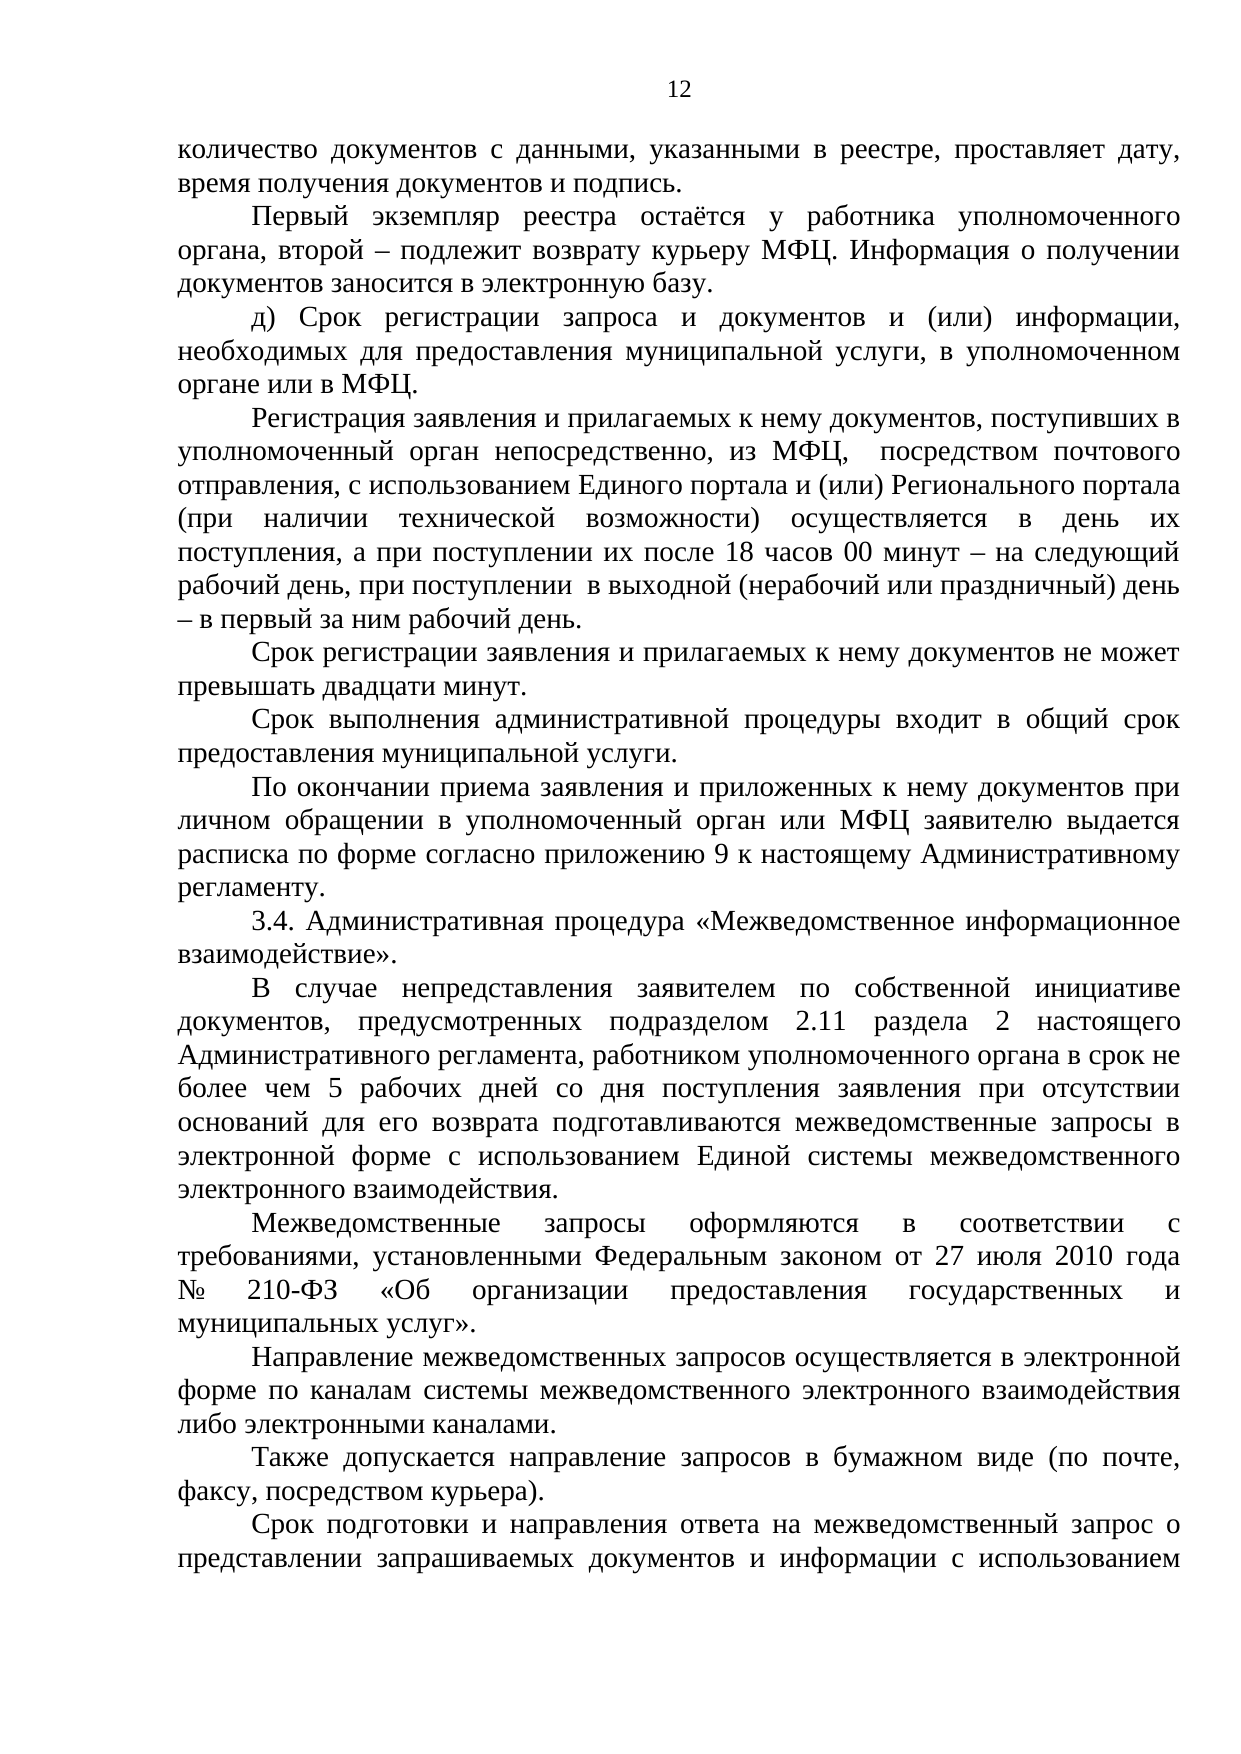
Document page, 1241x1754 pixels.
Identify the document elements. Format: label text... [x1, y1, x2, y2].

text Срок регистрации заявления и прилагаемых к нему документов не может превышать двадцати минут. [177, 634, 1181, 702]
text Регистрация заявления и прилагаемых к нему документов, поступивших в уполномоченный орган непосредственно, из МФЦ, посредством почтового отправления, с использованием Единого портала и (или) Регионального портала (при наличии технической возможности) осуществляется в день их поступления, а при поступлении их после 18 часов 00 минут – на следующий рабочий день, при поступлении в выходной (нерабочий или праздничный) день – в первый за ним рабочий день. [177, 400, 1181, 634]
text Первый экземпляр реестра остаётся у работника уполномоченного органа, второй – подлежит возврату курьеру МФЦ. Информация о получении документов заносится в электронную базу. [177, 198, 1181, 299]
text Направление межведомственных запросов осуществляется в электронной форме по каналам системы межведомственного электронного взаимодействия либо электронными каналами. [177, 1339, 1181, 1439]
text По окончании приема заявления и приложенных к нему документов при личном обращении в уполномоченный орган или МФЦ заявителю выдается расписка по форме согласно приложению 9 к настоящему Административному регламенту. [177, 769, 1181, 903]
text Межведомственные запросы оформляются в соответствии с требованиями, установленными Федеральным законом от 27 июля 2010 года № 210-ФЗ «Об организации предоставления государственных и муниципальных услуг». [177, 1205, 1181, 1339]
text д) Срок регистрации запроса и документов и (или) информации, необходимых для предоставления муниципальной услуги, в уполномоченном органе или в МФЦ. [177, 299, 1181, 400]
text 3.4. Административная процедура «Межведомственное информационное взаимодействие». [177, 903, 1181, 970]
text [177, 131, 1181, 198]
text Срок выполнения административной процедуры входит в общий срок предоставления муниципальной услуги. [177, 702, 1181, 769]
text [177, 1507, 1181, 1574]
text В случае непредставления заявителем по собственной инициативе документов, предусмотренных подразделом 2.11 раздела 2 настоящего Административного регламента, работником уполномоченного органа в срок не более чем 5 рабочих дней со дня поступления заявления при отсутствии оснований для его возврата подготавливаются межведомственные запросы в электронной форме с использованием Единой системы межведомственного электронного взаимодействия. [177, 970, 1181, 1205]
text Также допускается направление запросов в бумажном виде (по почте, факсу, посредством курьера). [177, 1439, 1181, 1507]
